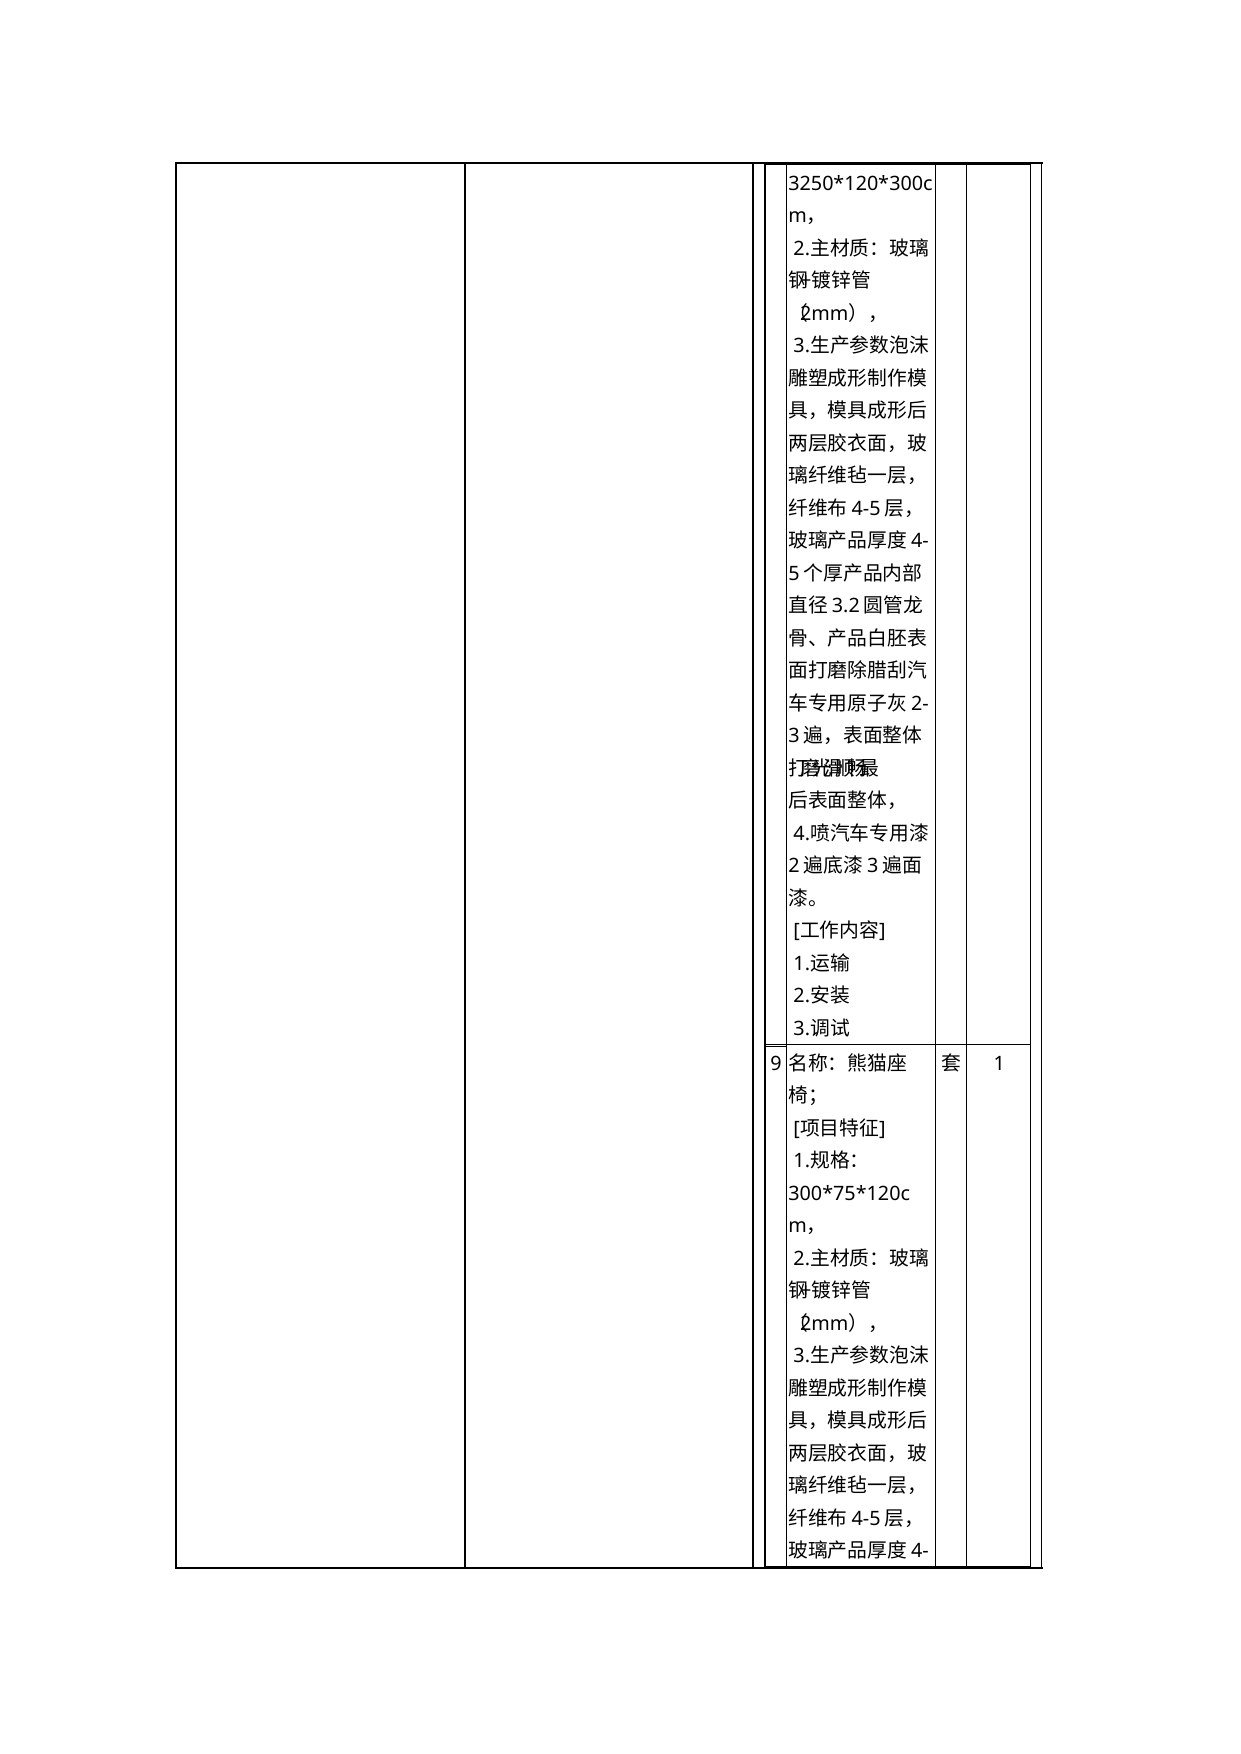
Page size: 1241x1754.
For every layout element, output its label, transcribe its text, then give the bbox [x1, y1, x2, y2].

table_cell [466, 164, 752, 1567]
table_cell 1 [177, 164, 464, 1567]
table_cell [754, 164, 764, 1567]
table_cell [1031, 164, 1041, 1567]
